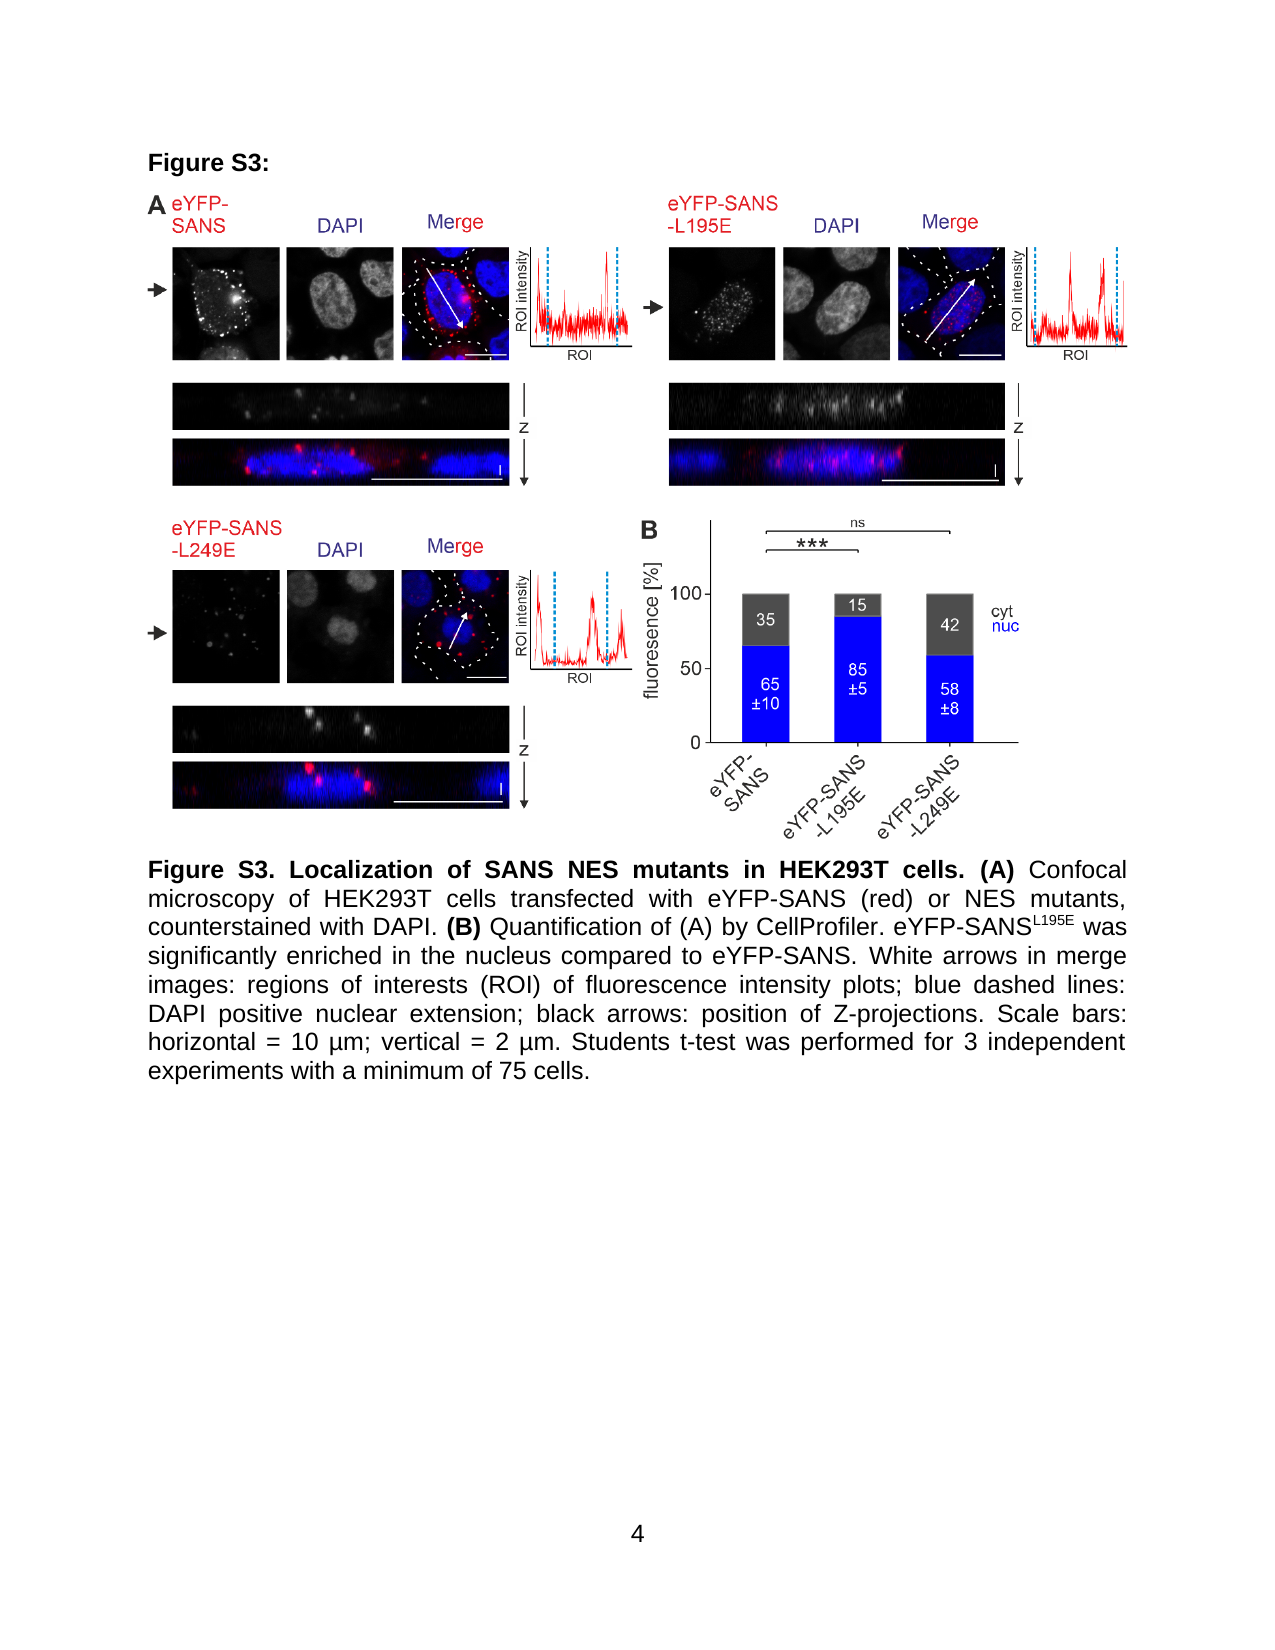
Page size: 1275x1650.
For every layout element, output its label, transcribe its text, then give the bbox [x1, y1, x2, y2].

text Figure S3: [148, 148, 1127, 176]
picture [147, 195, 1128, 839]
text Figure S3. Localization of SANS NES mutants in HEK293T cells. (A) Confocal microscopy of HEK293T cells transfected with eYFP-SANS (red) or NES mutants, counterstained with DAPI. (B) Quantification of (A) by CellProfiler. eYFP-SANSL195E was significantly enriched in the nucleus compared to eYFP-SANS. White arrows in merge images: regions of interests (ROI) of fluorescence intensity plots; blue dashed lines: DAPI positive nuclear extension; black arrows: position of Z-projections. Scale bars: horizontal = 10 µm; vertical = 2 µm. Students t-test was performed for 3 independent experiments with a minimum of 75 cells. [148, 855, 1127, 1085]
